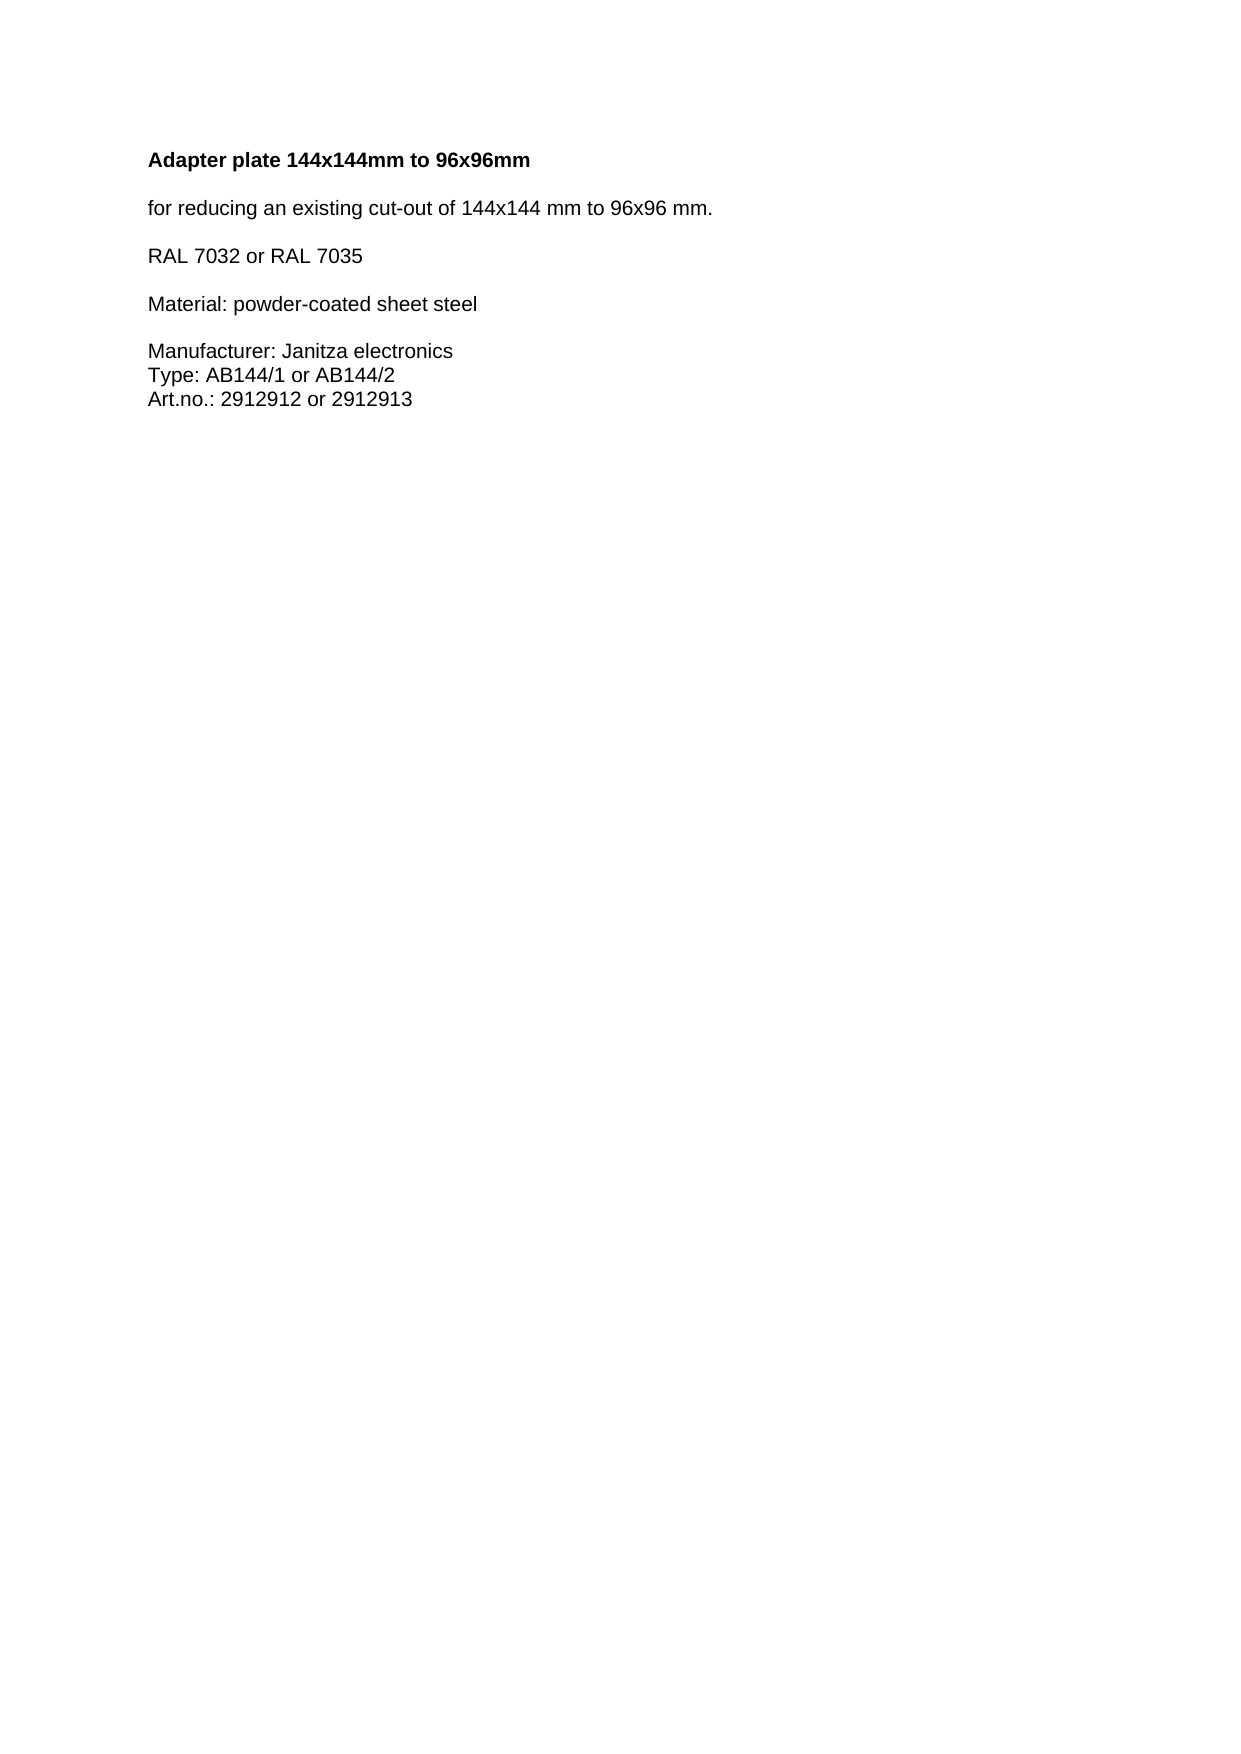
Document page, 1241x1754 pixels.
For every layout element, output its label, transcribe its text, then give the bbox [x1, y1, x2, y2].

text Material: powder-coated sheet steel [148, 291, 1093, 315]
text RAL 7032 or RAL 7035 [148, 243, 1093, 267]
text for reducing an existing cut-out of 144x144 mm to 96x96 mm. [148, 196, 1093, 219]
text Art.no.: 2912912 or 2912913 [148, 387, 1093, 411]
text Type: AB144/1 or AB144/2 [148, 363, 1093, 387]
text Manufacturer: Janitza electronics [148, 339, 1093, 363]
text Adapter plate 144x144mm to 96x96mm [148, 148, 1093, 172]
